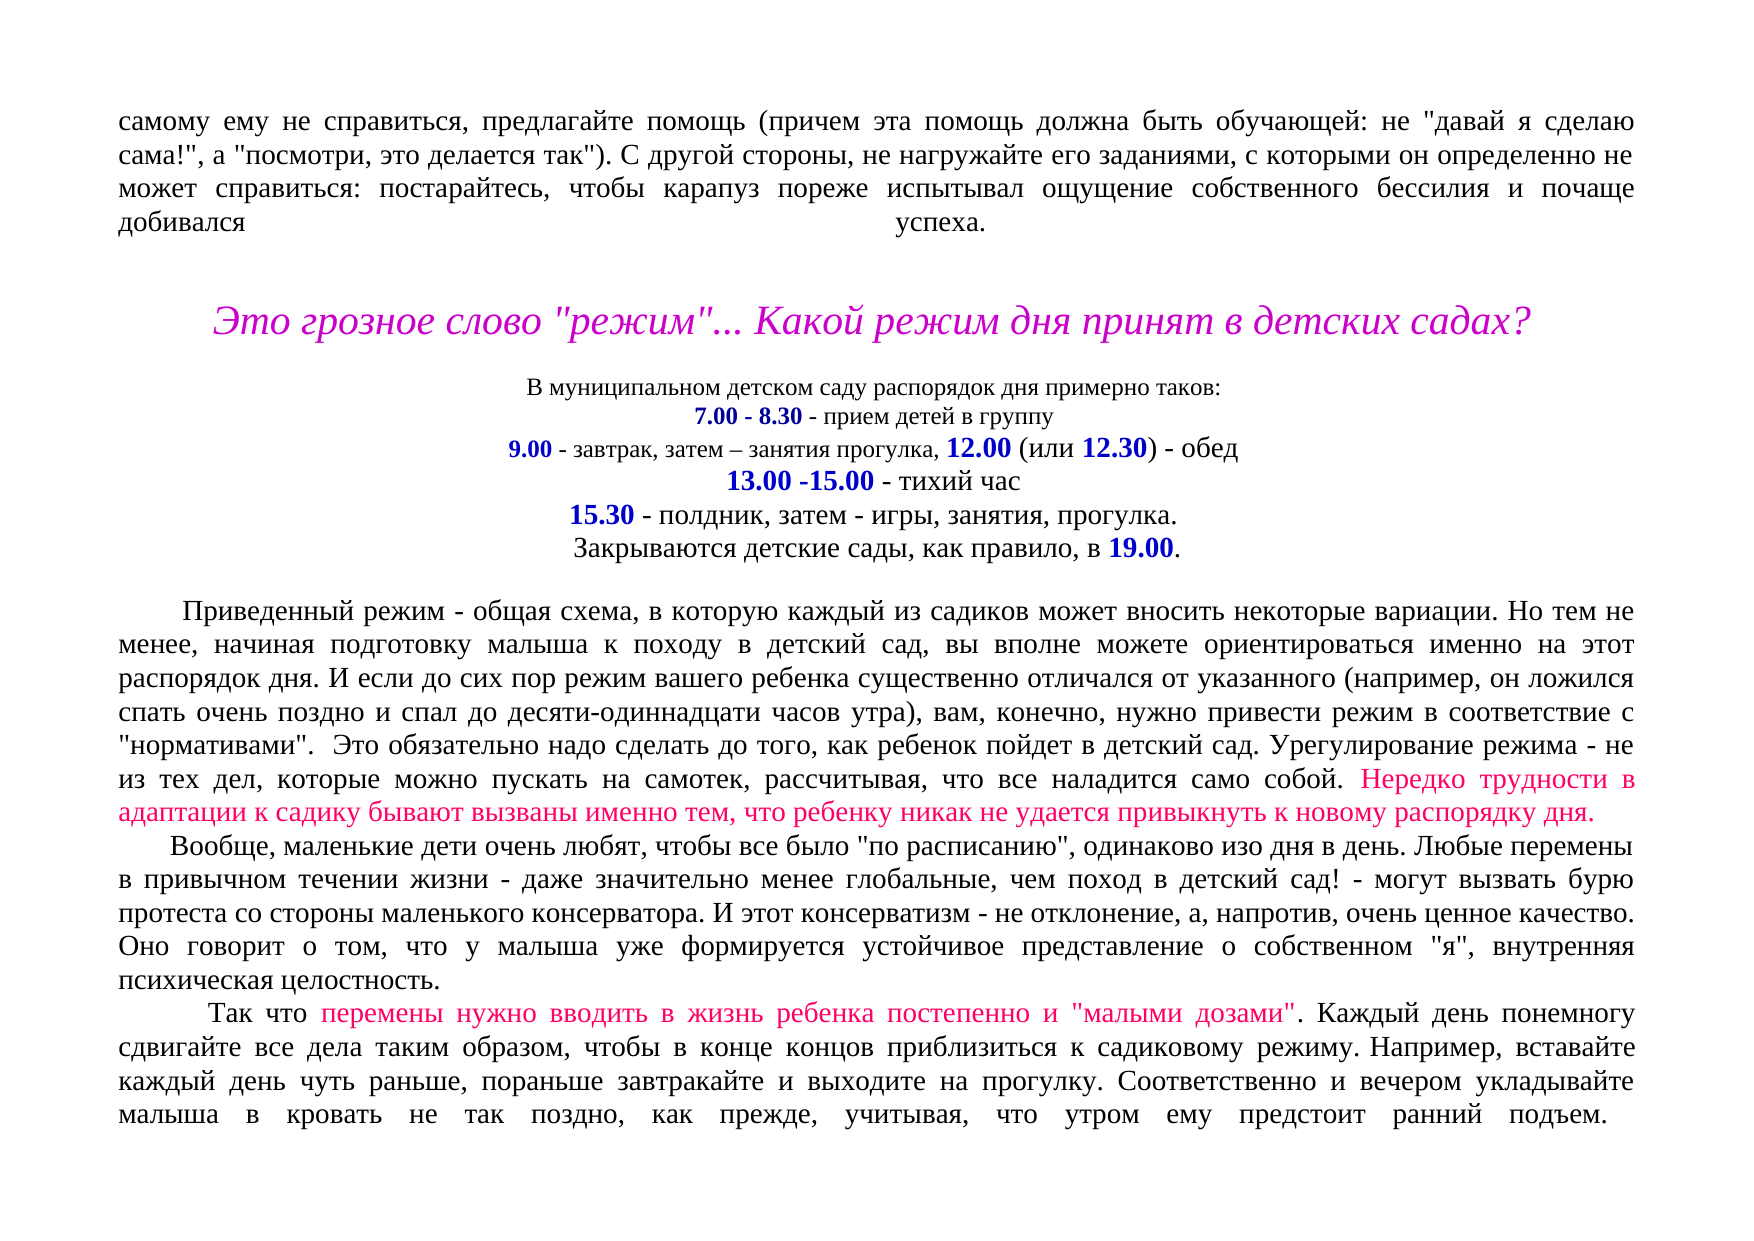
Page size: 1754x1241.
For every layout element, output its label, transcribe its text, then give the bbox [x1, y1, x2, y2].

text Так что перемены нужно вводить в жизнь ребенка постепенно и "малыми дозами". Каждый день понемногу сдвигайте все дела таким образом, чтобы в конце концов приблизиться к садиковому режиму. Например, вставайте каждый день чуть раньше, пораньше завтракайте и выходите на прогулку. Соответственно и вечером укладывайте малыша в кровать не так поздно, как прежде, учитывая, что утром ему предстоит ранний подъем. [118, 996, 1636, 1158]
text Это грозное слово "режим"... Какой режим дня принят в детских садах? В муниципальном детском саду распорядок дня примерно таков: 7.00 - 8.30 - прием детей в группу 9.00 - завтрак, затем – занятия прогулка, 12.00 (или 12.30) - обед 13.00 -15.00 - тихий час 15.30 - полдник, затем - игры, занятия, прогулка. Закрываются детские сады, как правило, в 19.00. [118, 296, 1636, 564]
text Вообще, маленькие дети очень любят, чтобы все было "по расписанию", одинаково изо дня в день. Любые перемены в привычном течении жизни - даже значительно менее глобальные, чем поход в детский сад! - могут вызвать бурю протеста со стороны маленького консерватора. И этот консерватизм - не отклонение, а, напротив, очень ценное качество. Оно говорит о том, что у малыша уже формируется устойчивое представление о собственном "я", внутренняя психическая целостность. [118, 828, 1636, 996]
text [118, 103, 1636, 266]
text Приведенный режим - общая схема, в которую каждый из садиков может вносить некоторые вариации. Но тем не менее, начиная подготовку малыша к походу в детский сад, вы вполне можете ориентироваться именно на этот распорядок дня. И если до сих пор режим вашего ребенка существенно отличался от указанного (например, он ложился спать очень поздно и спал до десяти-одиннадцати часов утра), вам, конечно, нужно привести режим в соответствие с "нормативами". Это обязательно надо сделать до того, как ребенок пойдет в детский сад. Урегулирование режима - не из тех дел, которые можно пускать на самотек, рассчитывая, что все наладится само собой. Нередко трудности в адаптации к садику бывают вызваны именно тем, что ребенку никак не удается привыкнуть к новому распорядку дня. [118, 593, 1636, 828]
